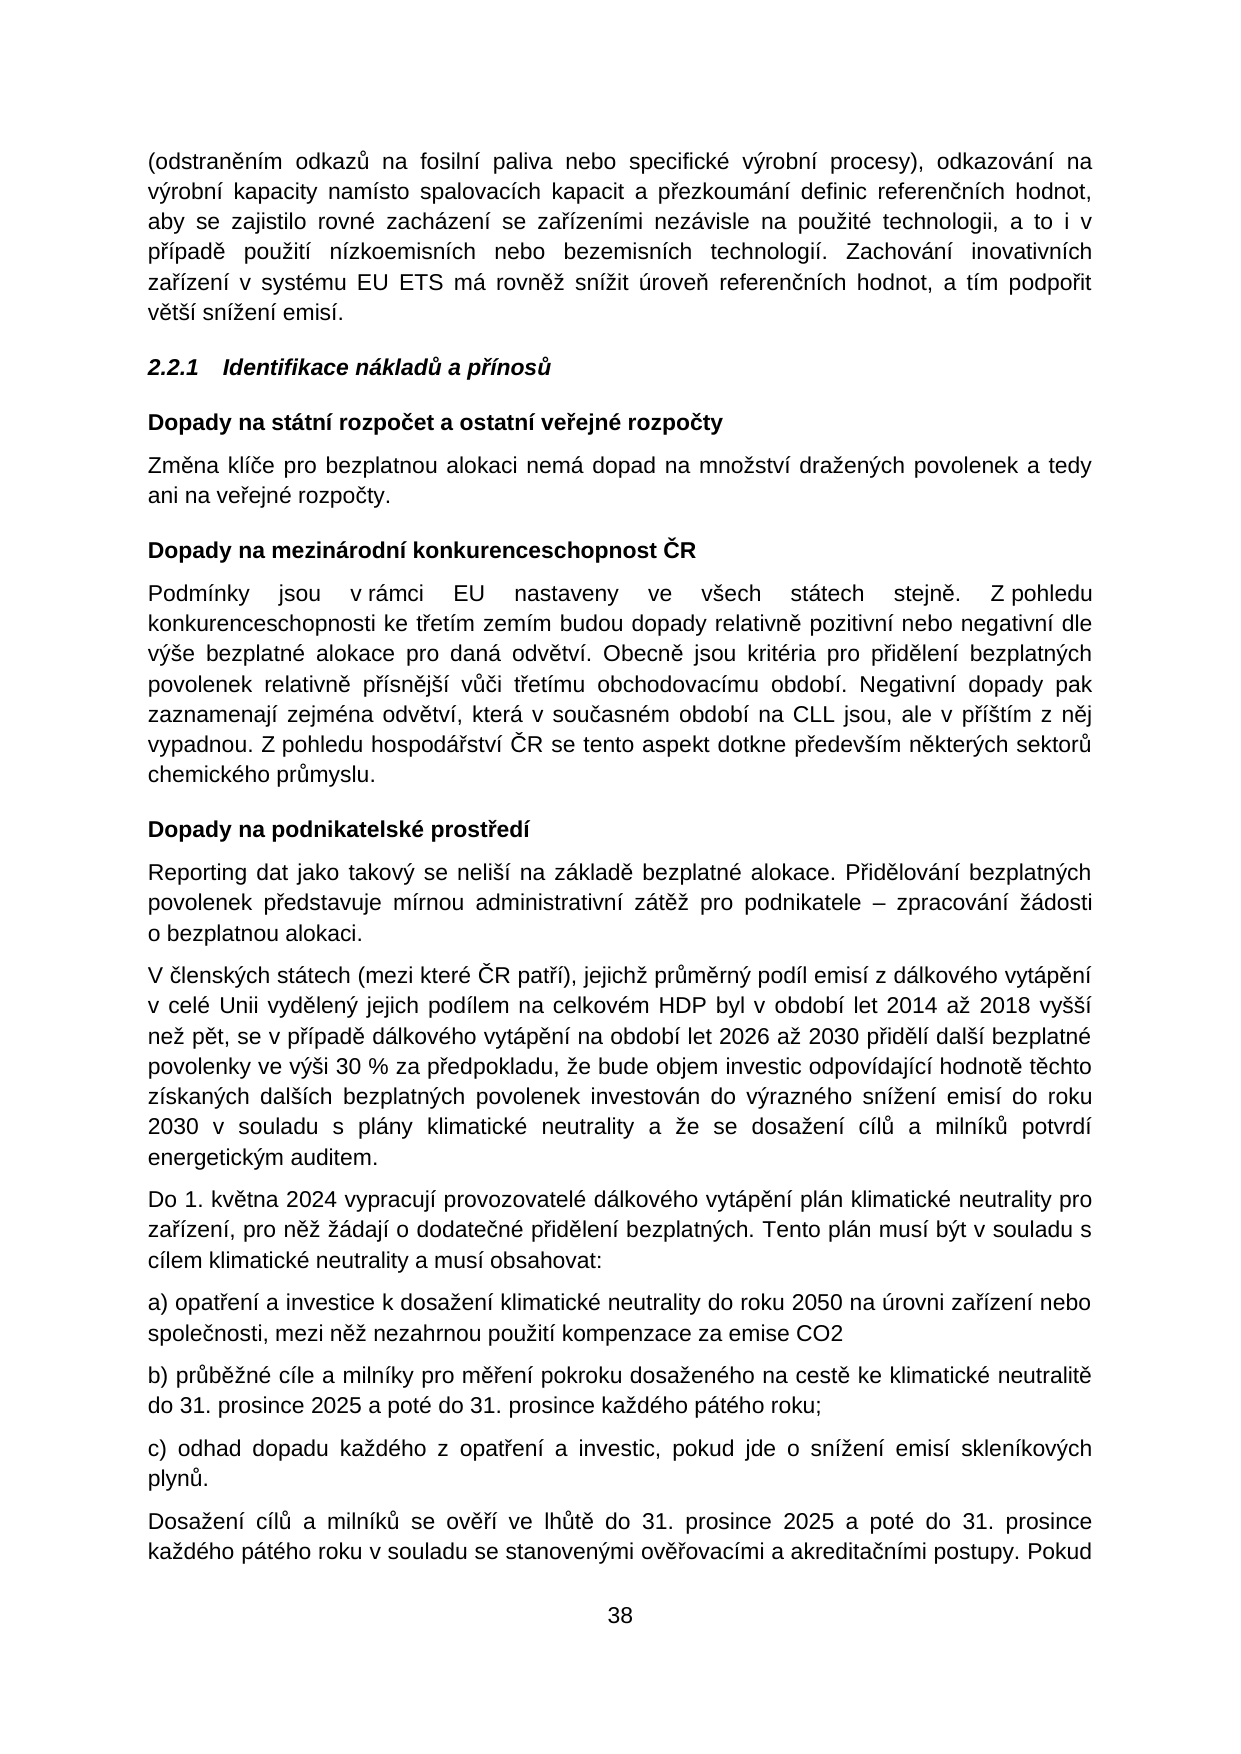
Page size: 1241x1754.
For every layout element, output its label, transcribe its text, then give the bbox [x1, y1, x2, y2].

text V členských státech (mezi které ČR patří), jejichž průměrný podíl emisí z dálkového vytápění v celé Unii vydělený jejich podílem na celkovém HDP byl v období let 2014 až 2018 vyšší než pět, se v případě dálkového vytápění na období let 2026 až 2030 přidělí další bezplatné povolenky ve výši 30 % za předpokladu, že bude objem investic odpovídající hodnotě těchto získaných dalších bezplatných povolenek investován do výrazného snížení emisí do roku 2030 v souladu s plány klimatické neutrality a že se dosažení cílů a milníků potvrdí energetickým auditem. [148, 962, 1093, 1170]
text Dopady na mezinárodní konkurenceschopnost ČR [148, 537, 1093, 563]
text Do 1. května 2024 vypracují provozovatelé dálkového vytápění plán klimatické neutrality pro zařízení, pro něž žádají o dodatečné přidělení bezplatných. Tento plán musí být v souladu s cílem klimatické neutrality a musí obsahovat: [148, 1186, 1093, 1273]
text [148, 148, 1093, 325]
text Dopady na státní rozpočet a ostatní veřejné rozpočty [148, 409, 1093, 435]
text Dopady na podnikatelské prostředí [148, 816, 1093, 843]
text Změna klíče pro bezplatnou alokaci nemá dopad na množství dražených povolenek a tedy ani na veřejné rozpočty. [148, 452, 1093, 508]
text Podmínky jsou v rámci EU nastaveny ve všech státech stejně. Z pohledu konkurenceschopnosti ke třetím zemím budou dopady relativně pozitivní nebo negativní dle výše bezplatné alokace pro daná odvětví. Obecně jsou kritéria pro přidělení bezplatných povolenek relativně přísnější vůči třetímu obchodovacímu období. Negativní dopady pak zaznamenají zejména odvětví, která v současném období na CLL jsou, ale v příštím z něj vypadnou. Z pohledu hospodářství ČR se tento aspekt dotkne především některých sektorů chemického průmyslu. [148, 580, 1093, 787]
text c) odhad dopadu každého z opatření a investic, pokud jde o snížení emisí skleníkových plynů. [148, 1435, 1093, 1492]
subtitle Identifikace nákladů a přínosů [148, 354, 1093, 380]
text a) opatření a investice k dosažení klimatické neutrality do roku 2050 na úrovni zařízení nebo společnosti, mezi něž nezahrnou použití kompenzace za emise CO2 [148, 1289, 1093, 1346]
text Reporting dat jako takový se neliší na základě bezplatné alokace. Přidělování bezplatných povolenek představuje mírnou administrativní zátěž pro podnikatele – zpracování žádosti o bezplatnou alokaci. [148, 859, 1093, 946]
text b) průběžné cíle a milníky pro měření pokroku dosaženého na cestě ke klimatické neutralitě do 31. prosince 2025 a poté do 31. prosince každého pátého roku; [148, 1362, 1093, 1419]
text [148, 1508, 1093, 1564]
